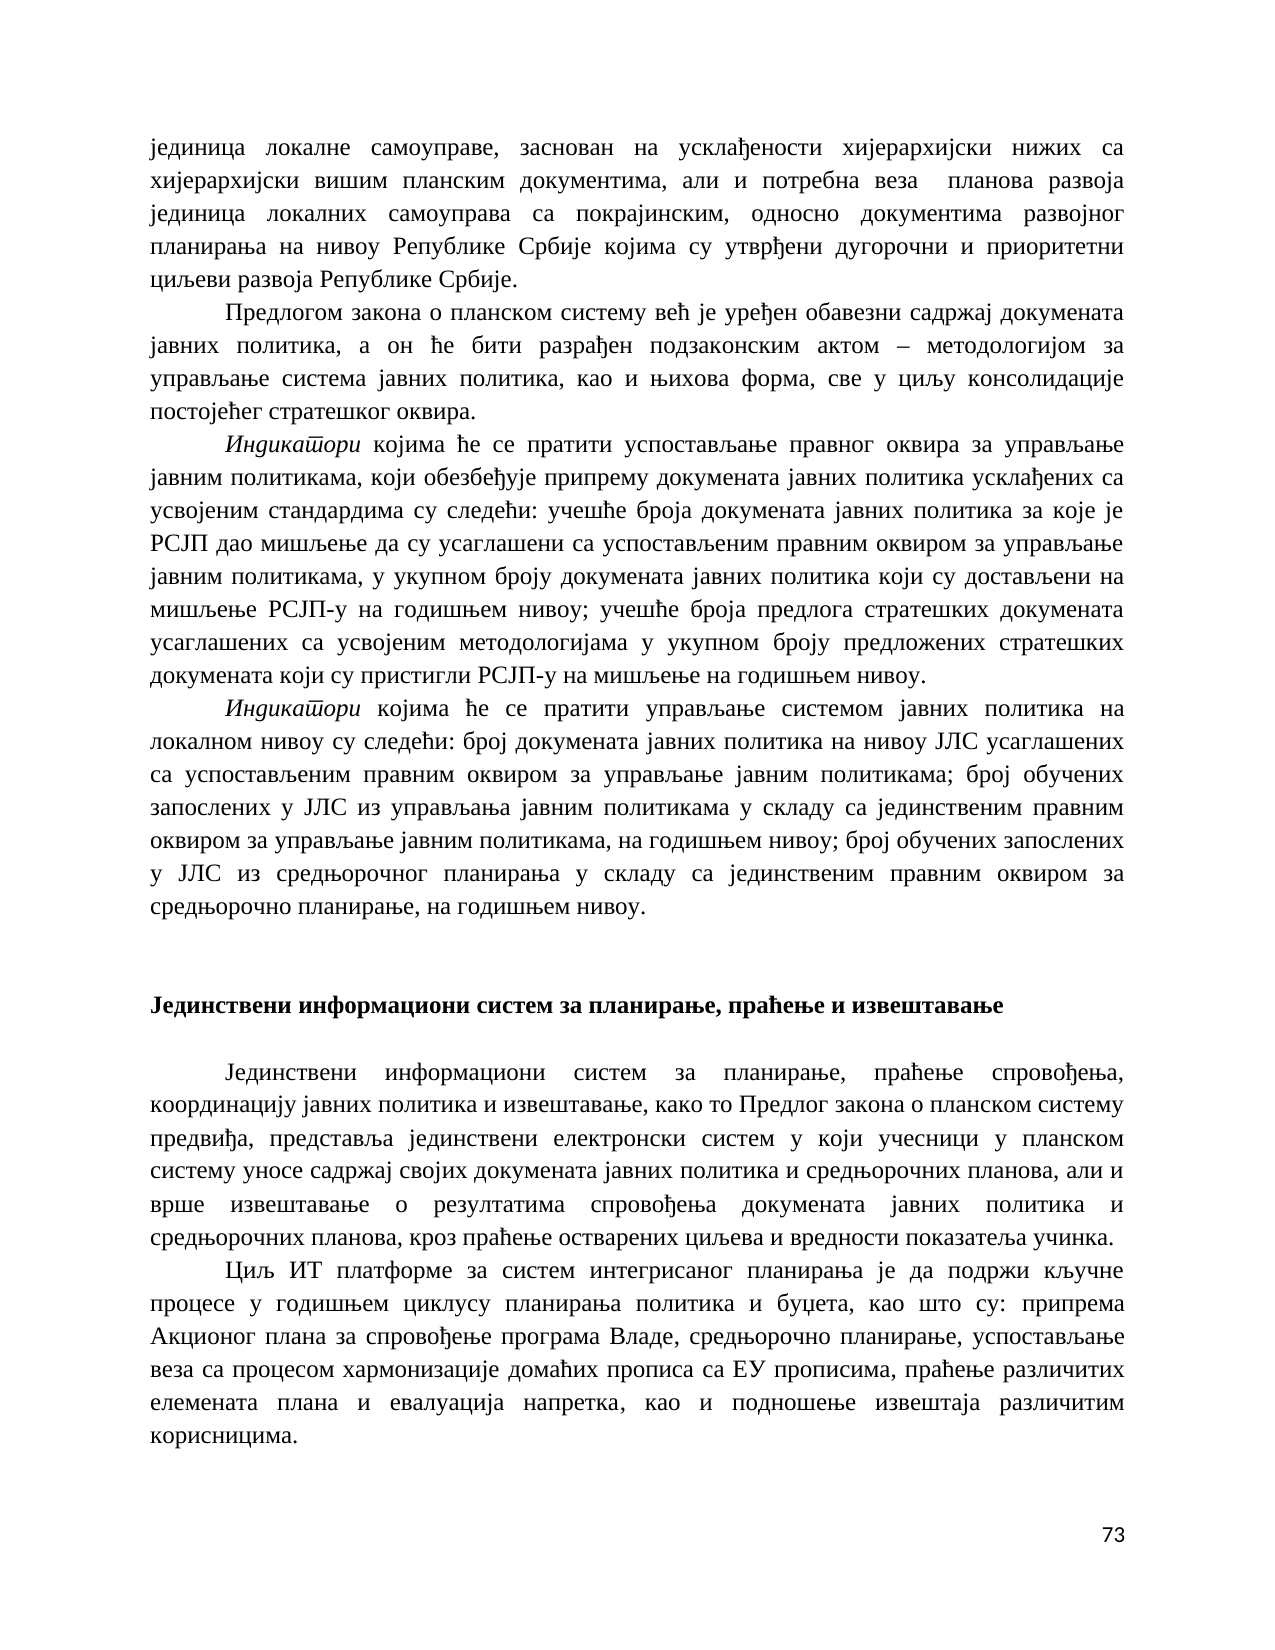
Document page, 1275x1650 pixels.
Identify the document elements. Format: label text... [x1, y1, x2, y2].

text Циљ ИТ платформе за систем интегрисаног планирања је да подржи кључне процесе у годишњем циклусу планирања политика и буџета, као што су: припрема Акционог плана за спровођење програма Владе, средњорочно планирање, успостављање веза са процесом хармонизације домаћих прописа са ЕУ прописима, праћење различитих елемената плана и евалуација напретка, као и подношење извештаја различитим корисницима. [150, 1255, 1125, 1448]
text Предлогом закона о планском систему већ је уређен обавезни садржај докумената јавних политика, а он ће бити разрађен подзаконским актом – методологијом за управљање система јавних политика, као и њихова форма, све у циљу консолидације постојећег стратешког оквира. [150, 297, 1125, 425]
text Индикатори којима ће се пратити управљање системом јавних политика на локалном нивоу су следећи: број докумената јавних политика на нивоу ЈЛС усаглашених са успостављеним правним оквиром за управљање јавним политикама; број обучених запослених у ЈЛС из управљања јавним политикама у складу са јединственим правним оквиром за управљање јавним политикама, на годишњем нивоу; број обучених запослених у ЈЛС из средњорочног планирања у складу са јединственим правним оквиром за средњорочно планирање, на годишњем нивоу. [150, 693, 1125, 920]
text Јединствени информациони систем за планирање, праћење и извештавање [150, 991, 1125, 1019]
text Јединствени информациони систем за планирање, праћење спровођења, координацију јавних политика и извештавање, како то Предлог закона о планском систему предвиђа, представља јединствени електронски систем у који учесници у планском систему уносе садржај својих докумената јавних политика и средњорочних планова, али и врше извештавање о резултатима спровођења докумената јавних политика и средњорочних планова, кроз праћење остварених циљева и вредности показатеља учинка. [150, 1057, 1125, 1250]
text Индикатори којима ће се пратити успостављање правног оквира за управљање јавним политикама, који обезбеђује припрему докумената јавних политика усклађених са усвојеним стандардима су следећи: учешће броја докумената јавних политика за које је РСЈП дао мишљење да су усаглашени са успостављеним правним оквиром за управљање јавним политикама, у укупном броју докумената јавних политика који су достављени на мишљење РСЈП-у на годишњем нивоу; учешће броја предлога стратешких докумената усаглашених са усвојеним методологијама у укупном броју предложених стратешких докумената који су пристигли РСЈП-у на мишљење на годишњем нивоу. [150, 429, 1125, 689]
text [150, 132, 1125, 293]
